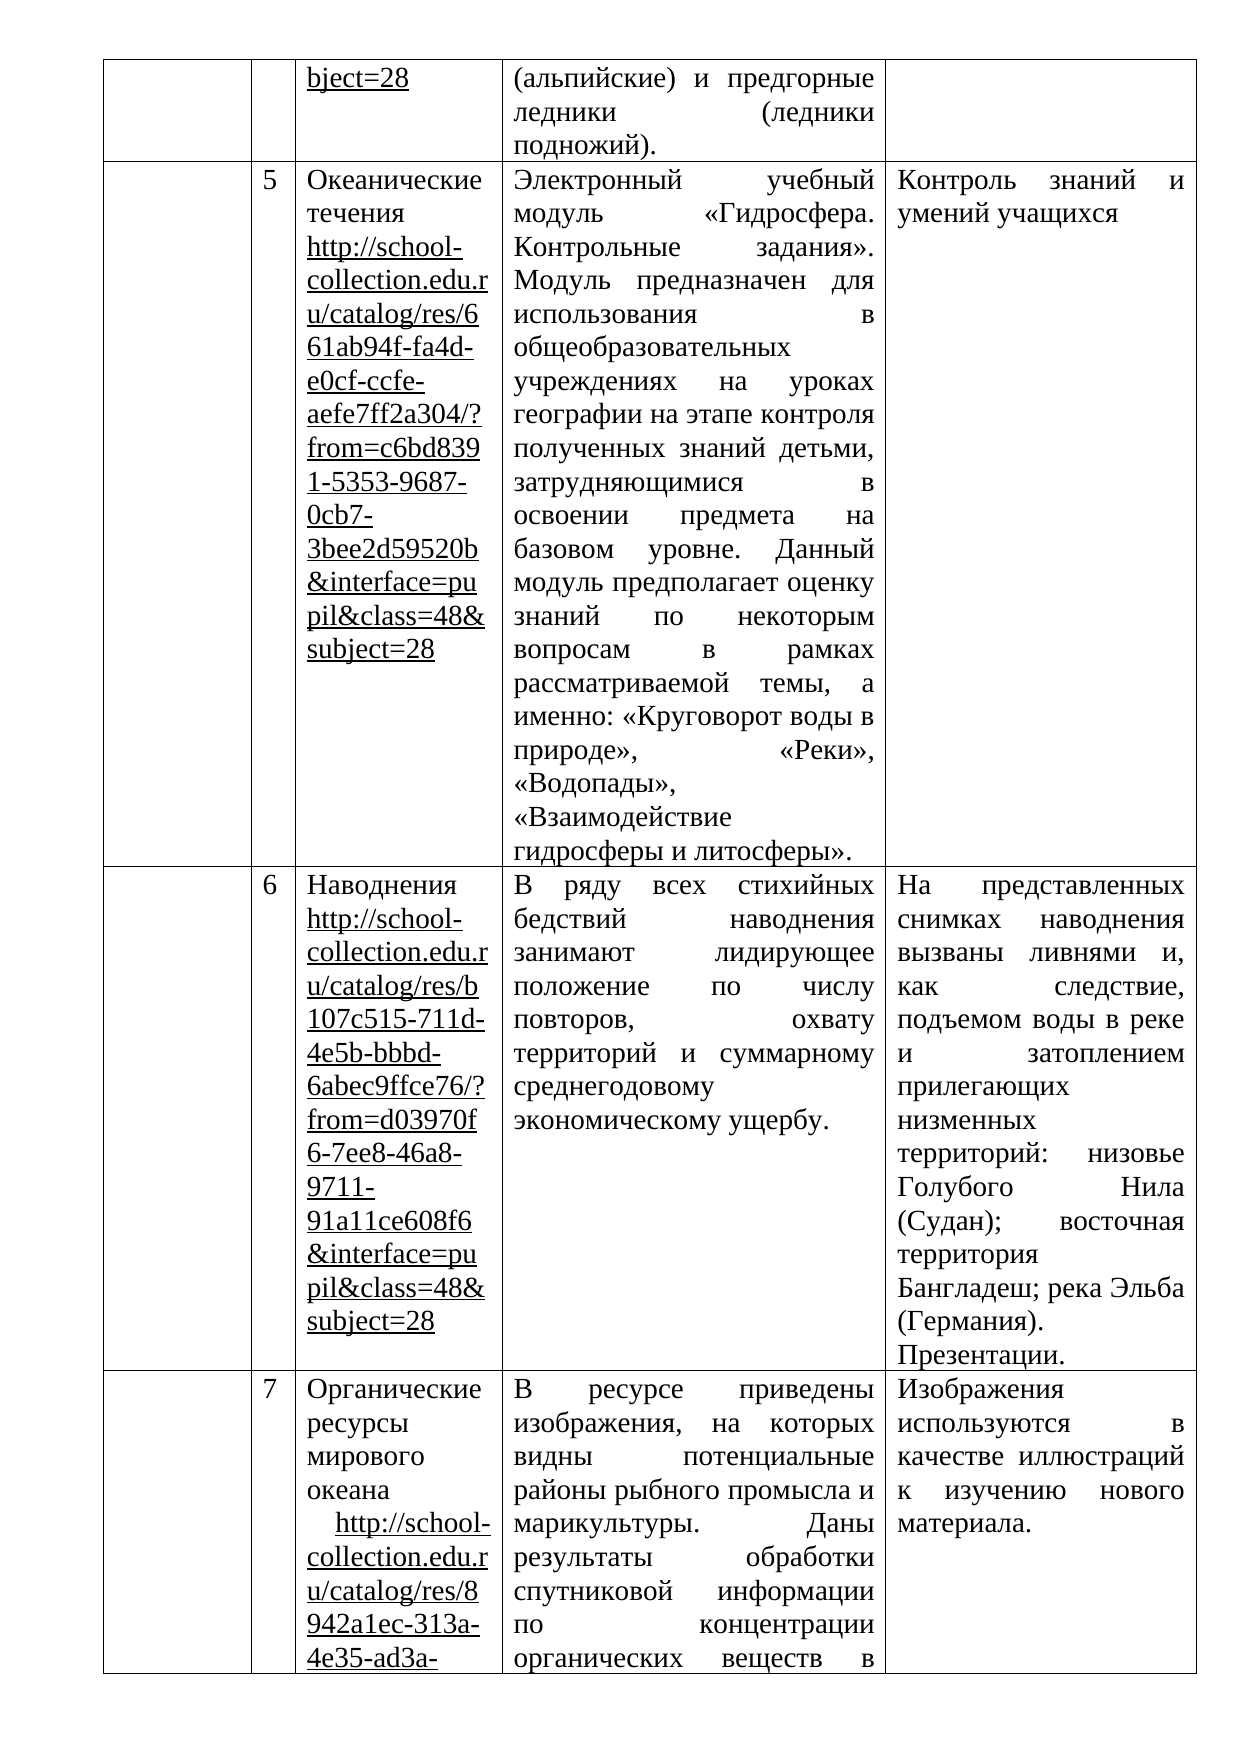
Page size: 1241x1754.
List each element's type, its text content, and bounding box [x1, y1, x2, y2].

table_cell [886, 60, 1196, 161]
table_cell Океанические течения http://school-collection.edu.ru/catalog/res/661ab94f-fa4d-e0cf-ccfe-aefe7ff2a304/?from=c6bd8391-5353-9687-0cb7-3bee2d59520b&interface=pupil&class=48&subject=28 [296, 162, 502, 866]
table_cell Наводнения http://school-collection.edu.ru/catalog/res/b107c515-711d-4e5b-bbbd-6abec9ffce76/?from=d03970f6-7ee8-46a8-9711-91a11ce608f6&interface=pupil&class=48&subject=28 [296, 867, 502, 1370]
table_cell 6 [252, 867, 295, 1370]
table_cell [104, 1371, 251, 1673]
table_cell В ряду всех стихийных бедствий наводнения занимают лидирующее положение по числу повторов, охвату территорий и суммарному среднегодовому экономическому ущербу. [503, 867, 885, 1370]
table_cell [503, 1371, 885, 1673]
table_cell 4 [252, 60, 295, 161]
table_cell [104, 60, 251, 161]
table_cell Контроль знаний и умений учащихся [886, 162, 1196, 866]
table_cell [104, 867, 251, 1370]
table_cell 5 [252, 162, 295, 866]
table_cell 7 [252, 1371, 295, 1673]
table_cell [503, 60, 885, 161]
table_cell [104, 162, 251, 866]
table_cell Электронный учебный модуль «Гидросфера. Контрольные задания». Модуль предназначен для использования в общеобразовательных учреждениях на уроках географии на этапе контроля полученных знаний детьми, затрудняющимися в освоении предмета на базовом уровне. Данный модуль предполагает оценку знаний по некоторым вопросам в рамках рассматриваемой темы, а именно: «Круговорот воды в природе», «Реки», «Водопады», «Взаимодействие гидросферы и литосферы». [503, 162, 885, 866]
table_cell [296, 1371, 502, 1673]
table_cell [886, 1371, 1196, 1673]
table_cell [296, 60, 502, 161]
table_cell На представленных снимках наводнения вызваны ливнями и, как следствие, подъемом воды в реке и затоплением прилегающих низменных территорий: низовье Голубого Нила (Судан); восточная территория Бангладеш; река Эльба (Германия). Презентации. [886, 867, 1196, 1370]
